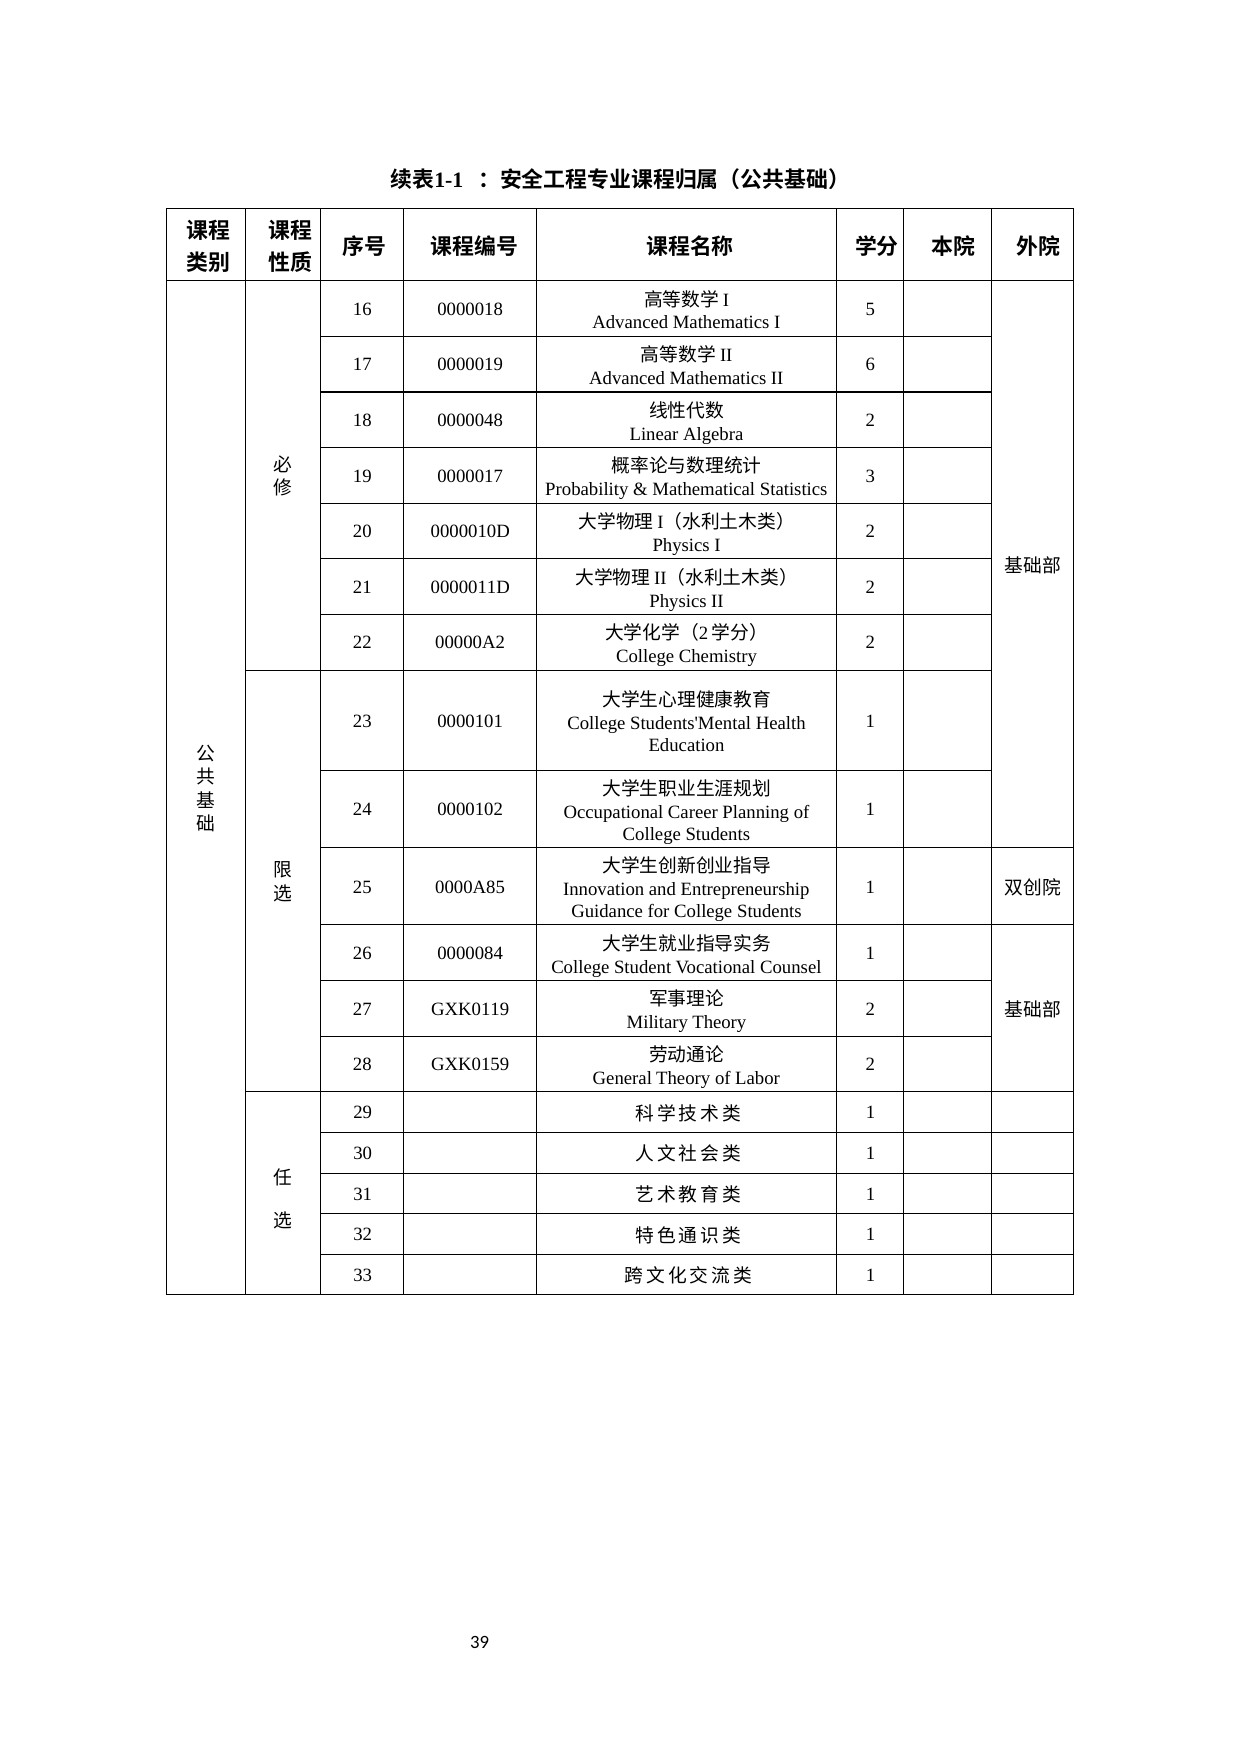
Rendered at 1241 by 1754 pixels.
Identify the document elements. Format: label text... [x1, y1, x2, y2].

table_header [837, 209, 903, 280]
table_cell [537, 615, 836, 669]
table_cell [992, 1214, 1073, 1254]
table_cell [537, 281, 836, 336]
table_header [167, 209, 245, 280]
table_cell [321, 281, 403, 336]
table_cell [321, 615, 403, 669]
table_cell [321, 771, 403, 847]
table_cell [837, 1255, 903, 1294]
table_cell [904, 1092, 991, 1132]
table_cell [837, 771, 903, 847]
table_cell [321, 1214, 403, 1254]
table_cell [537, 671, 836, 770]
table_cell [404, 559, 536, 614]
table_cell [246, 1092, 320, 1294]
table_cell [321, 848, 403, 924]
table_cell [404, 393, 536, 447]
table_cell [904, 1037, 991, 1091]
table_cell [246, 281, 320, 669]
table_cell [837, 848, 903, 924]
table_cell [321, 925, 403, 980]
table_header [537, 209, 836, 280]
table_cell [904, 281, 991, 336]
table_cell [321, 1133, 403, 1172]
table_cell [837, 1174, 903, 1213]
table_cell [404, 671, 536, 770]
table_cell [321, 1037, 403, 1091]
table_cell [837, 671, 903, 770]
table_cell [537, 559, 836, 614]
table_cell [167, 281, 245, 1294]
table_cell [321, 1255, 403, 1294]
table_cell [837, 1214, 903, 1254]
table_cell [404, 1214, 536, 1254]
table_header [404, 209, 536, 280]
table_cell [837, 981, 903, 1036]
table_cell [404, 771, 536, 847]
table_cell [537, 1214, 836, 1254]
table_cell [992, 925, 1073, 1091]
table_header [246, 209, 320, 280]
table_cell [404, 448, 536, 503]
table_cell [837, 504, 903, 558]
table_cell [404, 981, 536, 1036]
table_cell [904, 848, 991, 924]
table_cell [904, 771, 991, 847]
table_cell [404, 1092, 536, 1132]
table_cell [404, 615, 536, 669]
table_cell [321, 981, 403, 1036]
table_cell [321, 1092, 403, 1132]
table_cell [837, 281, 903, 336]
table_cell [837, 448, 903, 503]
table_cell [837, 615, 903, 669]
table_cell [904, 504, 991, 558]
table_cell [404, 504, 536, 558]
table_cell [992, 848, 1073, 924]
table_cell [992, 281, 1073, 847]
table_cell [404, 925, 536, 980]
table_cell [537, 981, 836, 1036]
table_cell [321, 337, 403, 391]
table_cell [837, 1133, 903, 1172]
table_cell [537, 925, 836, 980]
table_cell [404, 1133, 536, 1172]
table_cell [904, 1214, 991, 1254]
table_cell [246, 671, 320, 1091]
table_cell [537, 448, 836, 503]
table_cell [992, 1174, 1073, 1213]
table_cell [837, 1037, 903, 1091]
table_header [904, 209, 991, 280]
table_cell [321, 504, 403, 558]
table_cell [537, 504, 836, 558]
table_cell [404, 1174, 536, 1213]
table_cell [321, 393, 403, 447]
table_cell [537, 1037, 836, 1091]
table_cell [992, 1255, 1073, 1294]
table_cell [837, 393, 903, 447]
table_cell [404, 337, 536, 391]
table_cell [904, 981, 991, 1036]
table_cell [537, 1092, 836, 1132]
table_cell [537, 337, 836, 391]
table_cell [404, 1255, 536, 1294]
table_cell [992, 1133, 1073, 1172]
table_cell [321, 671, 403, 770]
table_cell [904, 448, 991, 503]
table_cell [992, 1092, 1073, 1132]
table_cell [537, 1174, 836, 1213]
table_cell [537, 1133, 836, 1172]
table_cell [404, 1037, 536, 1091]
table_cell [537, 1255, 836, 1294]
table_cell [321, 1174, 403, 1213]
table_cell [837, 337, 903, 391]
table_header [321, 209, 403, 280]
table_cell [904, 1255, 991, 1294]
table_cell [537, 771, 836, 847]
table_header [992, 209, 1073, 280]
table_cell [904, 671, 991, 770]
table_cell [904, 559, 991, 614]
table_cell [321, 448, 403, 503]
text 续表1-1：安全工程专业课程归属（公共基础） [150, 162, 1090, 194]
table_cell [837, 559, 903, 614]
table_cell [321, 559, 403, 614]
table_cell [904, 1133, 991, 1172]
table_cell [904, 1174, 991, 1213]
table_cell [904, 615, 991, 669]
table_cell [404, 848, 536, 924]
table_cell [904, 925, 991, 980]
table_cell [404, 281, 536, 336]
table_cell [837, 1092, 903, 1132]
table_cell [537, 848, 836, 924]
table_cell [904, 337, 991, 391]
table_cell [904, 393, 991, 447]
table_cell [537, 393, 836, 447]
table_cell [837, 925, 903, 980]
